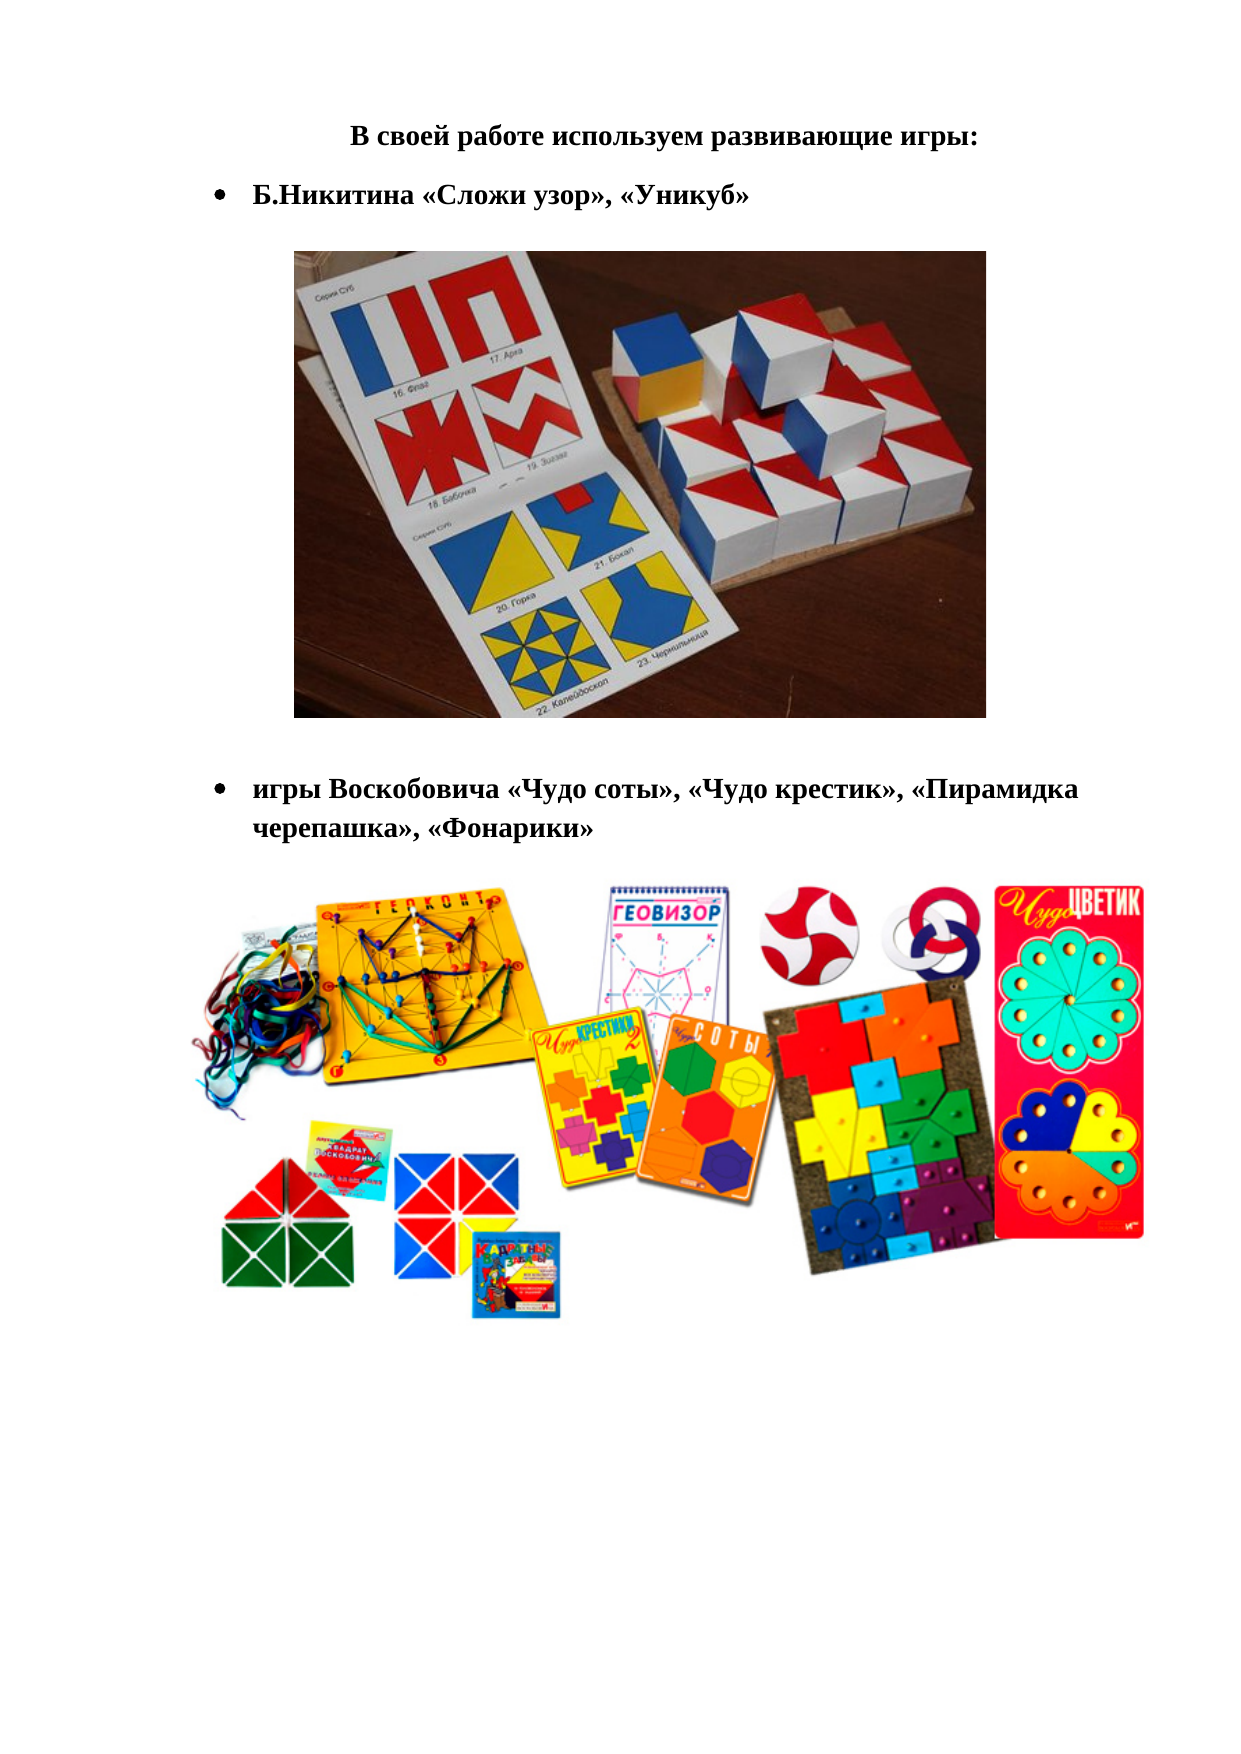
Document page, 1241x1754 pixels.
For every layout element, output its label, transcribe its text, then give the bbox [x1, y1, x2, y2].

list игры Воскобовича «Чудо соты», «Чудо крестик», «Пирамидка черепашка», «Фонарики» [215, 771, 1152, 843]
list Б.Никитина «Сложи узор», «Уникуб» [215, 177, 1152, 211]
picture [294, 251, 987, 718]
picture [180, 868, 1154, 1342]
text В своей работе используем развивающие игры: [177, 118, 1152, 152]
